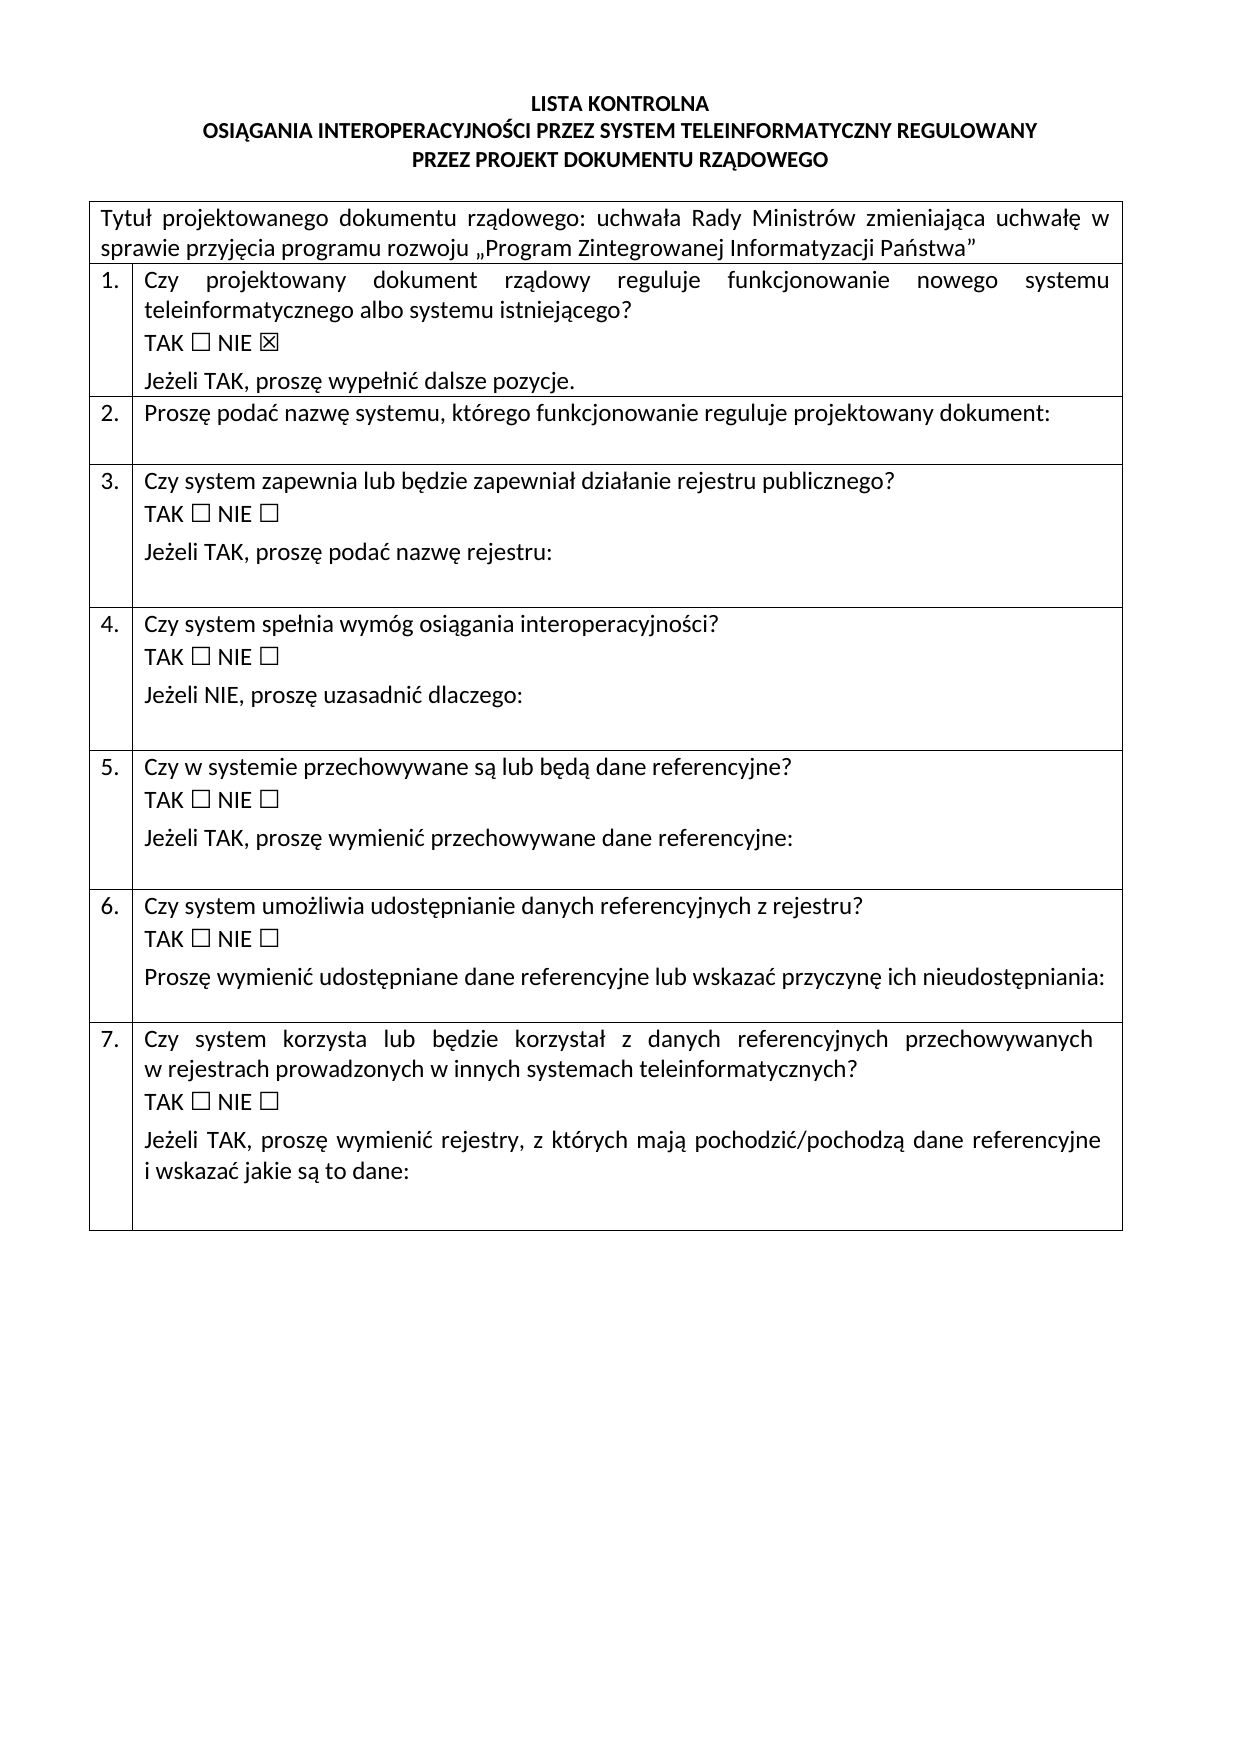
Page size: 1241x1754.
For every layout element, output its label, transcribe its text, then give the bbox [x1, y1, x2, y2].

table_cell [90, 608, 132, 750]
table_cell Czy system umożliwia udostępnianie danych referencyjnych z rejestru? TAK NIE Proszę wymienić udostępniane dane referencyjne lub wskazać przyczynę ich nieudostępniania: [133, 890, 1122, 1022]
table_cell [90, 1023, 132, 1230]
table_cell Czy w systemie przechowywane są lub będą dane referencyjne? TAK NIE Jeżeli TAK, proszę wymienić przechowywane dane referencyjne: [133, 751, 1122, 889]
table_cell Proszę podać nazwę systemu, którego funkcjonowanie reguluje projektowany dokument: [133, 397, 1122, 464]
table_cell [90, 264, 132, 396]
table_cell Czy system zapewnia lub będzie zapewniał działanie rejestru publicznego? TAK NIE Jeżeli TAK, proszę podać nazwę rejestru: [133, 465, 1122, 607]
table_cell Czy system spełnia wymóg osiągania interoperacyjności? TAK NIE Jeżeli NIE, proszę uzasadnić dlaczego: [133, 608, 1122, 750]
table_cell [90, 465, 132, 607]
table_cell [90, 751, 132, 889]
table_cell Czy projektowany dokument rządowy reguluje funkcjonowanie nowego systemu teleinformatycznego albo systemu istniejącego? TAK NIE Jeżeli TAK, proszę wypełnić dalsze pozycje. [133, 264, 1122, 396]
table_cell [90, 890, 132, 1022]
text PRZEZ PROJEKT DOKUMENTU RZĄDOWEGO [89, 145, 1152, 173]
table_cell Czy system korzysta lub będzie korzystał z danych referencyjnych przechowywanych w rejestrach prowadzonych w innych systemach teleinformatycznych? TAK NIE Jeżeli TAK, proszę wymienić rejestry, z których mają pochodzić/pochodzą dane referencyjne i wskazać jakie są to dane: [133, 1023, 1122, 1230]
table_cell [90, 397, 132, 464]
text LISTA KONTROLNA OSIĄGANIA INTEROPERACYJNOŚCI PRZEZ SYSTEM TELEINFORMATYCZNY REGULOWANY [89, 89, 1152, 145]
table_header Tytuł projektowanego dokumentu rządowego: uchwała Rady Ministrów zmieniająca uchwałę w sprawie przyjęcia programu rozwoju „Program Zintegrowanej Informatyzacji Państwa” [90, 202, 1122, 263]
